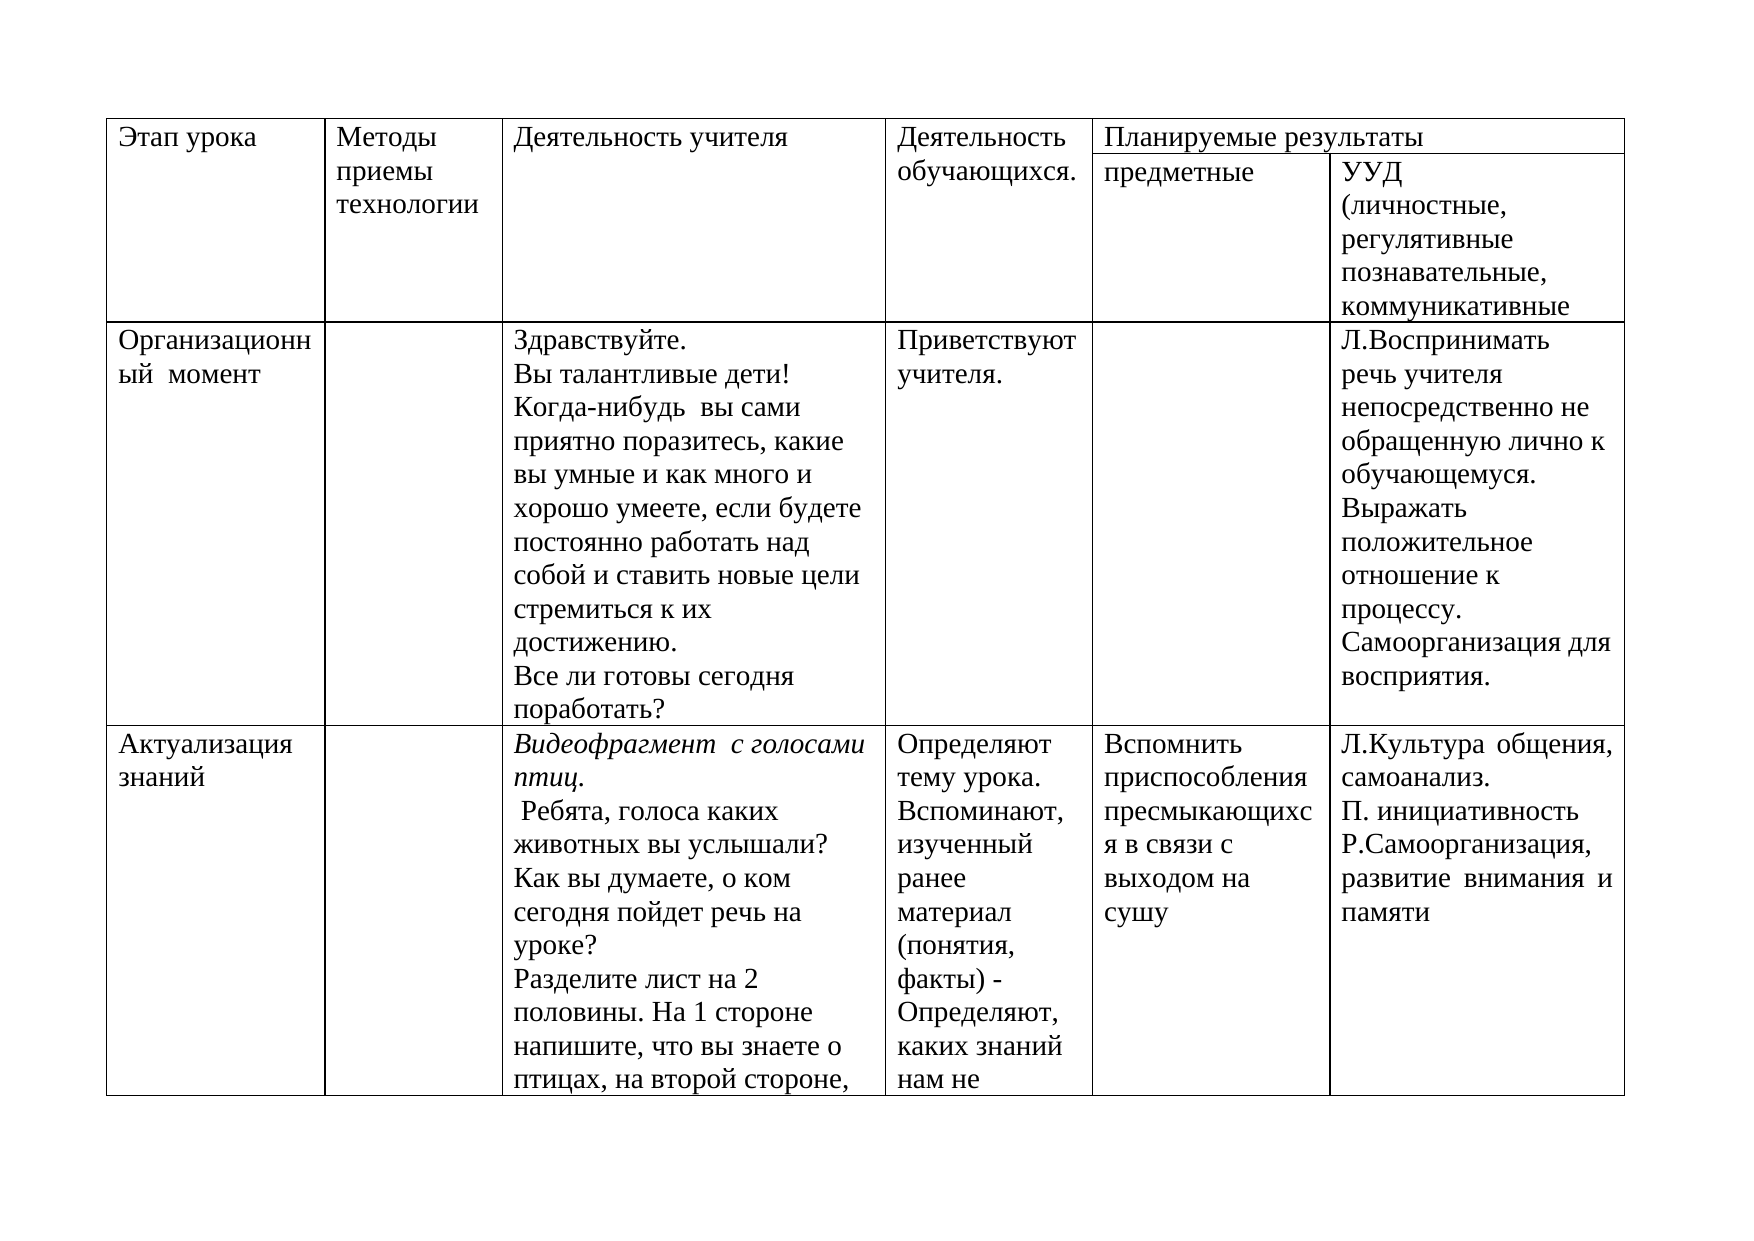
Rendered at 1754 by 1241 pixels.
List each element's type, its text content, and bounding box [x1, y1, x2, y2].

table_cell Л.Воспринимать речь учителя непосредственно не обращенную лично к обучающемуся. Выражать положительное отношение к процессу. Самоорганизация для восприятия. [1331, 323, 1624, 725]
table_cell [1331, 726, 1624, 1095]
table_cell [1093, 726, 1329, 1095]
table_cell [326, 726, 502, 1095]
table_header Методы приемы технологии [326, 119, 502, 321]
table_header Планируемые результаты [1093, 119, 1624, 153]
table_cell Здравствуйте. Вы талантливые дети! Когда-нибудь вы сами приятно поразитесь, какие вы умные и как много и хорошо умеете, если будете постоянно работать над собой и ставить новые цели стремиться к их достижению. Все ли готовы сегодня поработать? [503, 323, 885, 725]
table_cell предметные [1093, 154, 1329, 321]
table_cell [503, 726, 885, 1095]
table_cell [886, 726, 1092, 1095]
table_cell Актуализация знаний [107, 726, 324, 1095]
table_cell Приветствуют учителя. [886, 323, 1092, 725]
table_header Этап урока [107, 119, 324, 321]
table_cell УУД (личностные, регулятивные познавательные, коммуникативные [1331, 154, 1624, 321]
table_header Деятельность обучающихся. [886, 119, 1092, 321]
table_cell [326, 323, 502, 725]
table_header Деятельность учителя [503, 119, 885, 321]
table_cell [1093, 323, 1329, 725]
table_cell Организационный момент [107, 323, 324, 725]
